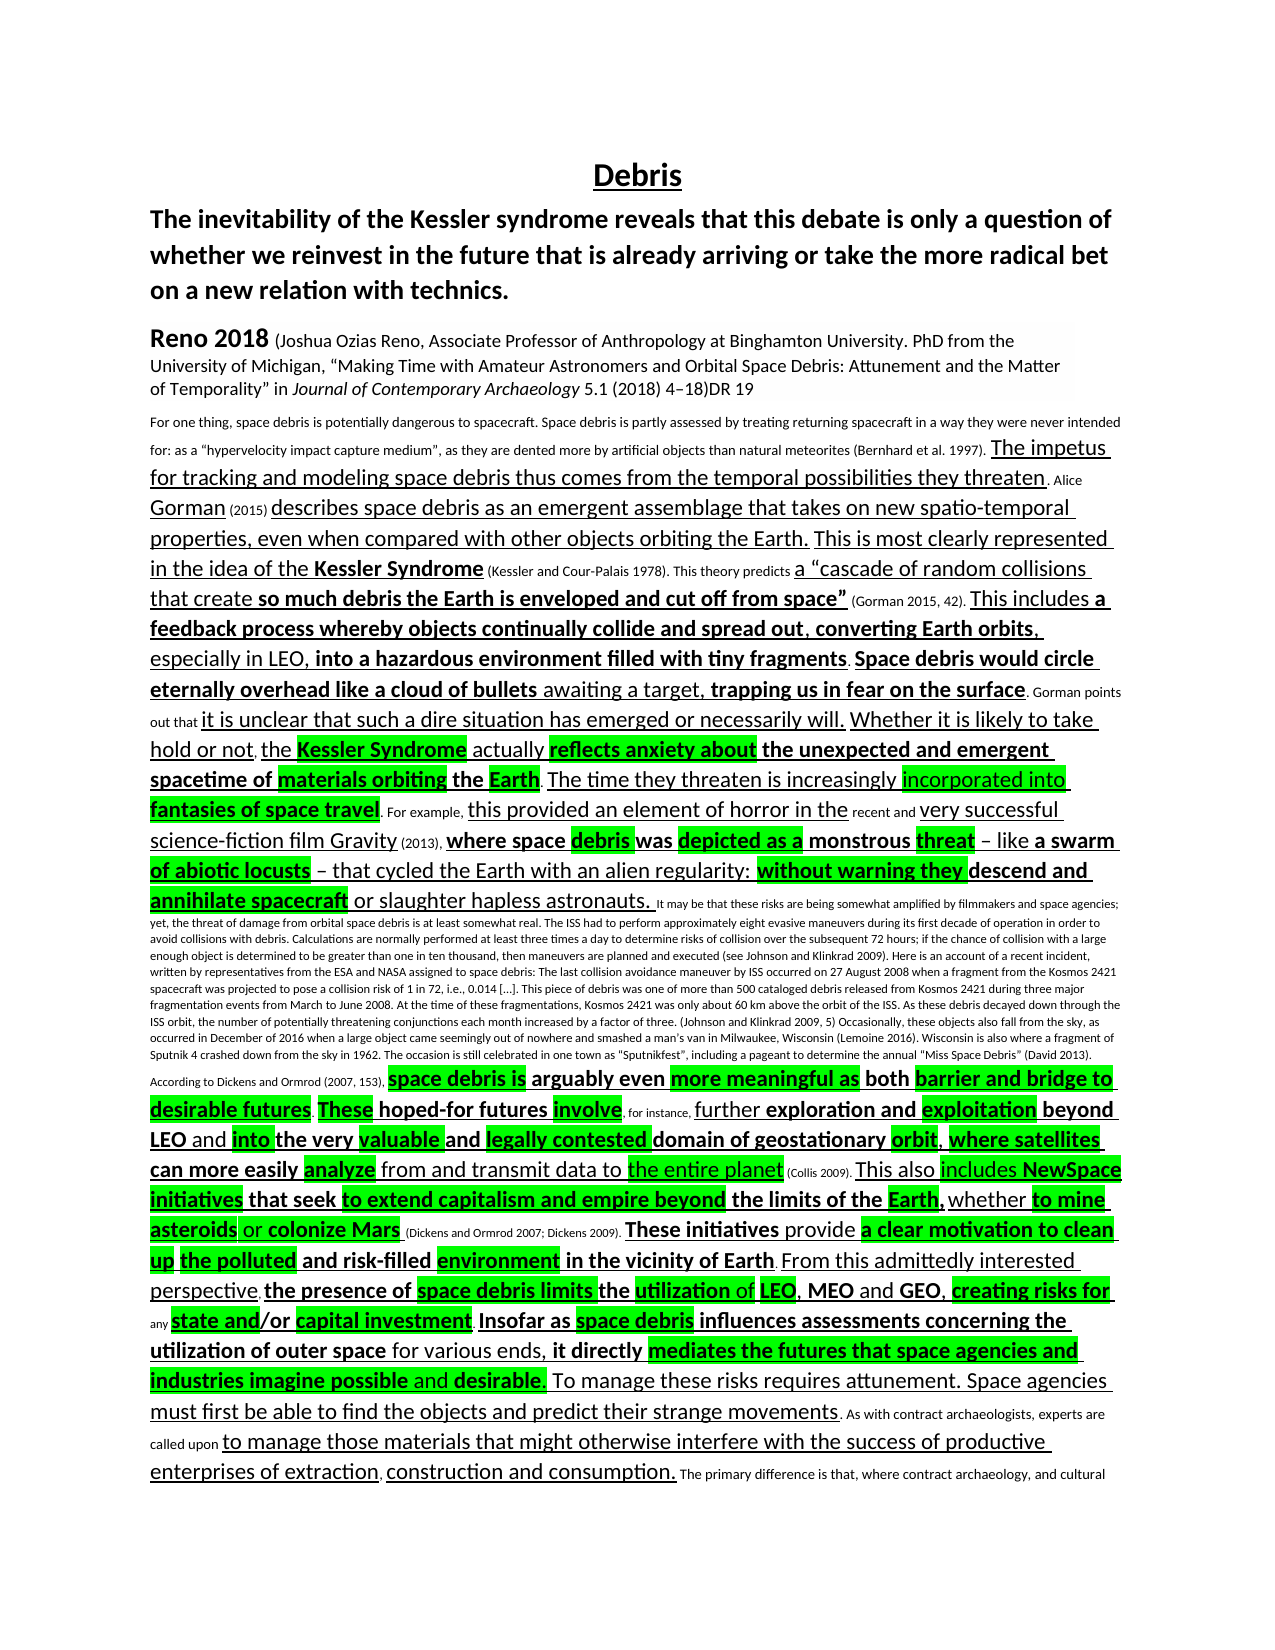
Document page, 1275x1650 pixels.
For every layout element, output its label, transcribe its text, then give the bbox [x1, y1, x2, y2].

subtitle Debris [150, 154, 1125, 195]
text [150, 413, 1125, 1485]
subtitle The inevitability of the Kessler syndrome reveals that this debate is only a question of whether we reinvest in the future that is already arriving or take the more radical bet on a new relation with technics. [150, 202, 1125, 307]
text Reno 2018 (Joshua Ozias Reno, Associate Professor of Anthropology at Binghamton University. PhD from the University of Michigan, “Making Time with Amateur Astronomers and Orbital Space Debris: Attunement and the Matter of Temporality” in Journal of Contemporary Archaeology 5.1 (2018) 4–18)DR 19 [150, 322, 1075, 401]
